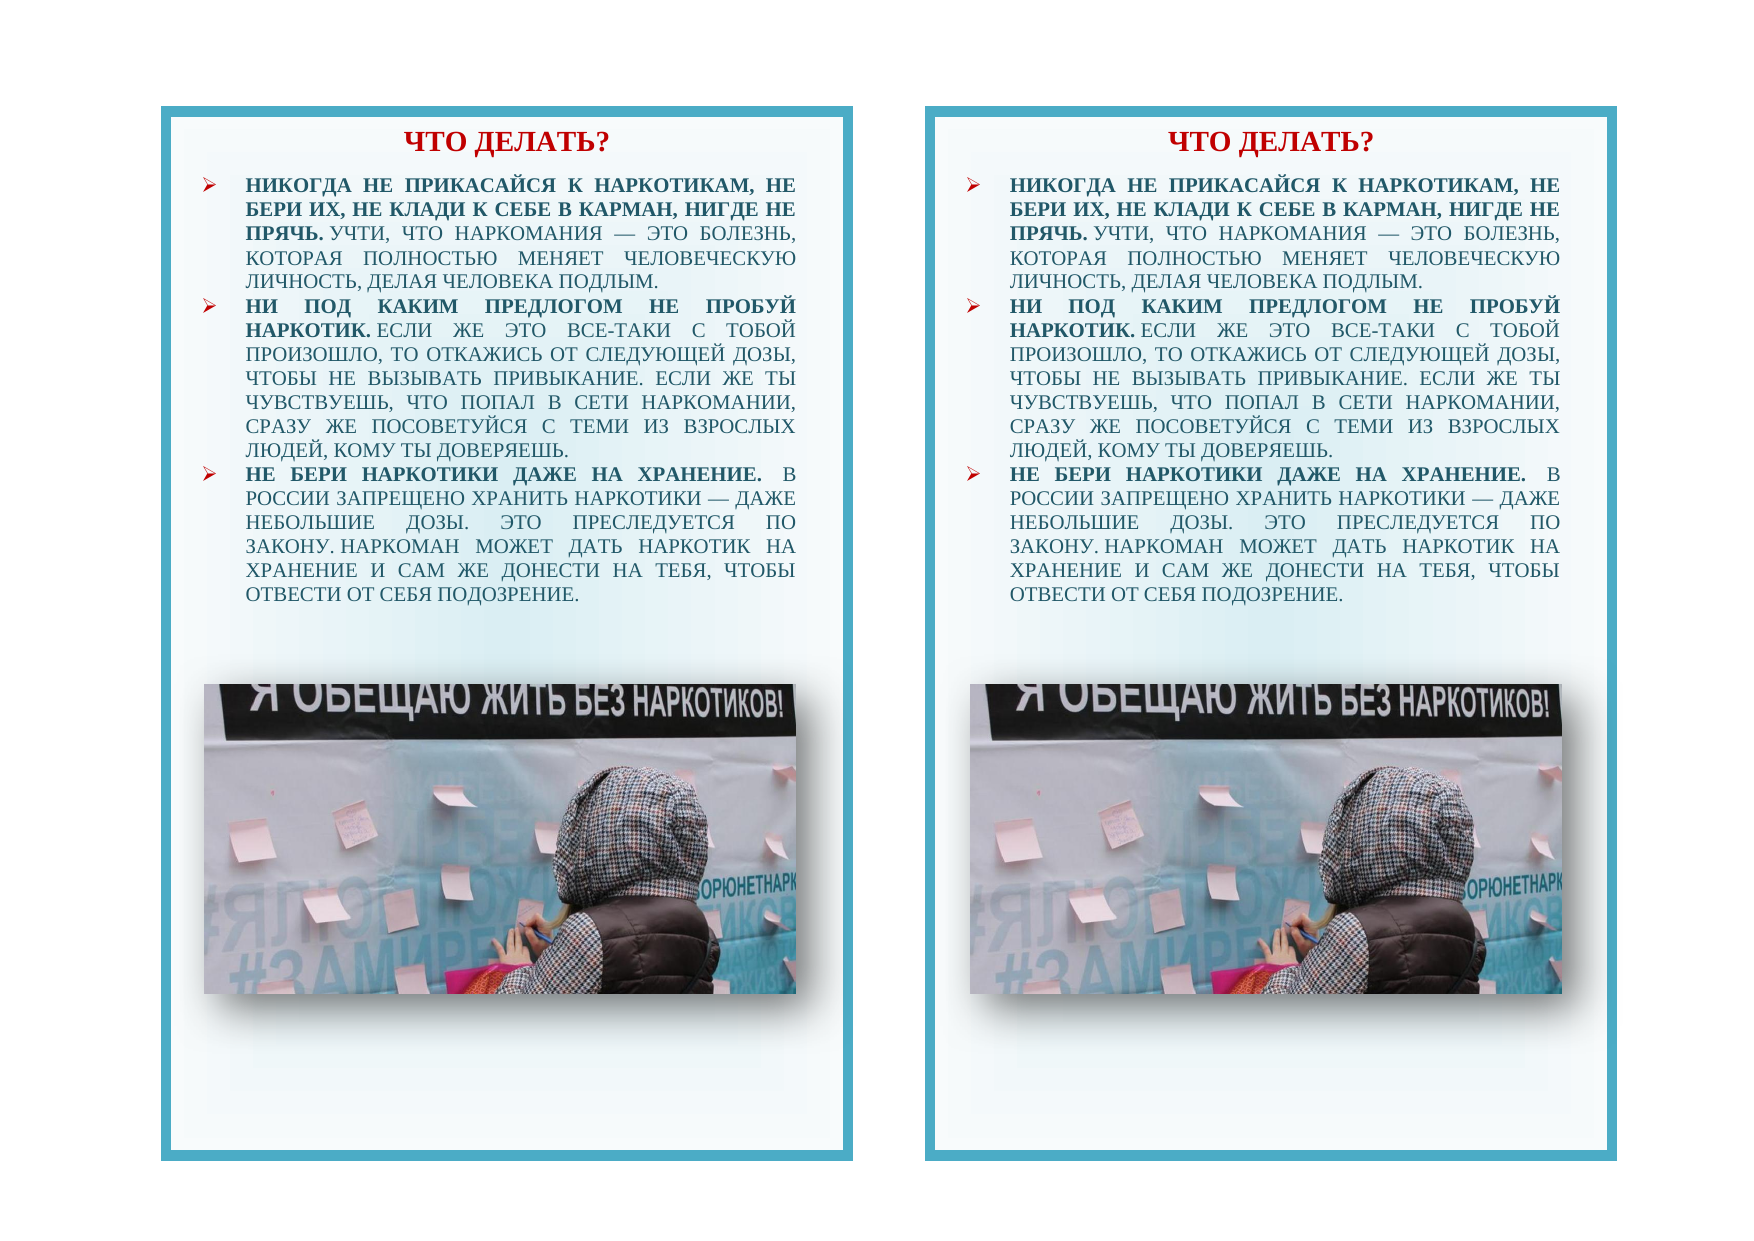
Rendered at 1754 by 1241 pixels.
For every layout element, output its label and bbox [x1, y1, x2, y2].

picture [970, 684, 1562, 994]
picture [204, 684, 796, 994]
